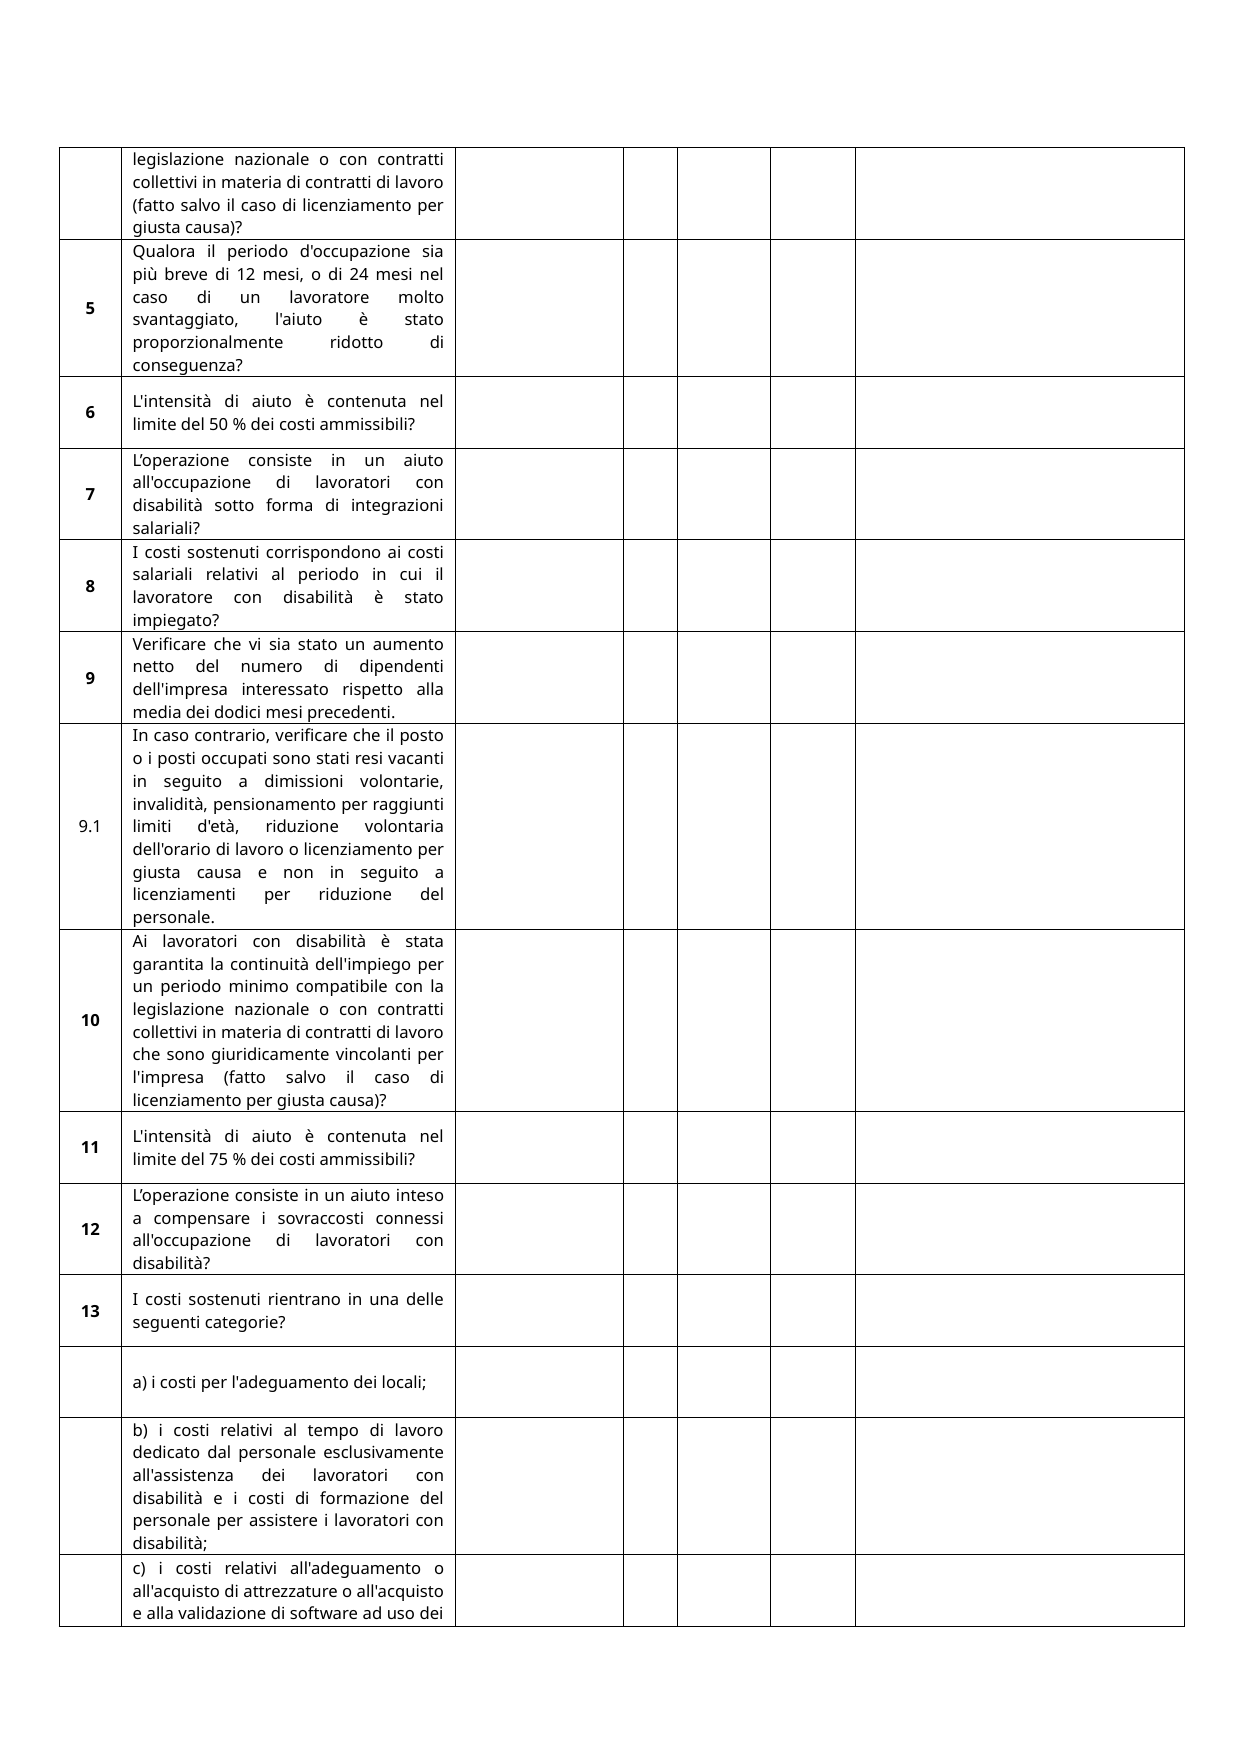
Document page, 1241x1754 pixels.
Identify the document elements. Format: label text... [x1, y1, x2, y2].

table_cell [456, 1418, 623, 1554]
table_cell [678, 449, 770, 539]
table_cell [456, 1184, 623, 1274]
table_cell L'intensità di aiuto è contenuta nel limite del 50 % dei costi ammissibili? [122, 377, 455, 447]
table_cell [122, 1555, 455, 1626]
table_cell [771, 1555, 855, 1626]
table_cell [856, 240, 1184, 376]
table_cell [856, 1184, 1184, 1274]
table_cell [678, 1418, 770, 1554]
table_cell 7 [60, 449, 121, 539]
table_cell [122, 148, 455, 239]
table_cell [678, 632, 770, 723]
table_cell [856, 1275, 1184, 1346]
table_cell L'intensità di aiuto è contenuta nel limite del 75 % dei costi ammissibili? [122, 1112, 455, 1182]
table_cell [456, 540, 623, 631]
table_cell [771, 1275, 855, 1346]
table_cell [678, 724, 770, 928]
table_cell [678, 1555, 770, 1626]
table_cell [456, 1112, 623, 1182]
table_cell [456, 240, 623, 376]
table_cell [771, 1184, 855, 1274]
table_cell [678, 540, 770, 631]
table_cell Ai lavoratori con disabilità è stata garantita la continuità dell'impiego per un periodo minimo compatibile con la legislazione nazionale o con contratti collettivi in materia di contratti di lavoro che sono giuridicamente vincolanti per l'impresa (fatto salvo il caso di licenziamento per giusta causa)? [122, 930, 455, 1111]
table_cell [856, 724, 1184, 928]
table_cell [856, 1418, 1184, 1554]
table_cell [771, 632, 855, 723]
table_cell 9.1 [60, 724, 121, 928]
table_cell [771, 240, 855, 376]
table_cell I costi sostenuti corrispondono ai costi salariali relativi al periodo in cui il lavoratore con disabilità è stato impiegato? [122, 540, 455, 631]
table_cell [456, 632, 623, 723]
table_cell [624, 1112, 677, 1182]
table_cell 11 [60, 1112, 121, 1182]
table_cell [678, 240, 770, 376]
table_cell [624, 377, 677, 447]
table_cell 5 [60, 240, 121, 376]
table_cell [456, 377, 623, 447]
table_cell [678, 377, 770, 447]
table_cell [856, 1347, 1184, 1417]
table_cell 12 [60, 1184, 121, 1274]
table_cell [624, 148, 677, 239]
table_cell I costi sostenuti rientrano in una delle seguenti categorie? [122, 1275, 455, 1346]
table_cell [624, 632, 677, 723]
table_cell [856, 632, 1184, 723]
table_cell [624, 1275, 677, 1346]
table_cell [624, 1555, 677, 1626]
table_cell [624, 724, 677, 928]
table_cell [771, 148, 855, 239]
table_cell 8 [60, 540, 121, 631]
table_cell [678, 930, 770, 1111]
table_cell [624, 1418, 677, 1554]
table_cell [60, 1418, 121, 1554]
table_cell 13 [60, 1275, 121, 1346]
table_cell a) i costi per l'adeguamento dei locali; [122, 1347, 455, 1417]
table_cell [60, 1347, 121, 1417]
table_cell [456, 930, 623, 1111]
table_cell 4 [60, 148, 121, 239]
table_cell [456, 148, 623, 239]
table_cell [456, 1275, 623, 1346]
table_cell Qualora il periodo d'occupazione sia più breve di 12 mesi, o di 24 mesi nel caso di un lavoratore molto svantaggiato, l'aiuto è stato proporzionalmente ridotto di conseguenza? [122, 240, 455, 376]
table_cell [456, 449, 623, 539]
table_cell [678, 1184, 770, 1274]
table_cell [456, 1555, 623, 1626]
table_cell L’operazione consiste in un aiuto inteso a compensare i sovraccosti connessi all'occupazione di lavoratori con disabilità? [122, 1184, 455, 1274]
table_cell [456, 724, 623, 928]
table_cell [856, 540, 1184, 631]
table_cell [771, 724, 855, 928]
table_cell [856, 148, 1184, 239]
table_cell [856, 449, 1184, 539]
table_cell [856, 930, 1184, 1111]
table_cell Verificare che vi sia stato un aumento netto del numero di dipendenti dell'impresa interessato rispetto alla media dei dodici mesi precedenti. [122, 632, 455, 723]
table_cell In caso contrario, verificare che il posto o i posti occupati sono stati resi vacanti in seguito a dimissioni volontarie, invalidità, pensionamento per raggiunti limiti d'età, riduzione volontaria dell'orario di lavoro o licenziamento per giusta causa e non in seguito a licenziamenti per riduzione del personale. [122, 724, 455, 928]
table_cell [60, 1555, 121, 1626]
table_cell [678, 1275, 770, 1346]
table_cell [678, 1112, 770, 1182]
table_cell [771, 540, 855, 631]
table_cell [771, 377, 855, 447]
table_cell [771, 1347, 855, 1417]
table_cell [624, 449, 677, 539]
table_cell [678, 148, 770, 239]
table_cell [624, 540, 677, 631]
table_cell [624, 1347, 677, 1417]
table_cell [771, 449, 855, 539]
table_cell [624, 1184, 677, 1274]
table_cell [624, 930, 677, 1111]
table_cell [856, 1112, 1184, 1182]
table_cell b) i costi relativi al tempo di lavoro dedicato dal personale esclusivamente all'assistenza dei lavoratori con disabilità e i costi di formazione del personale per assistere i lavoratori con disabilità; [122, 1418, 455, 1554]
table_cell [771, 1112, 855, 1182]
table_cell [771, 1418, 855, 1554]
table_cell L’operazione consiste in un aiuto all'occupazione di lavoratori con disabilità sotto forma di integrazioni salariali? [122, 449, 455, 539]
table_cell [856, 377, 1184, 447]
table_cell [771, 930, 855, 1111]
table_cell [456, 1347, 623, 1417]
table_cell [678, 1347, 770, 1417]
table_cell [856, 1555, 1184, 1626]
table_cell 10 [60, 930, 121, 1111]
table_cell 9 [60, 632, 121, 723]
table_cell [624, 240, 677, 376]
table_cell 6 [60, 377, 121, 447]
